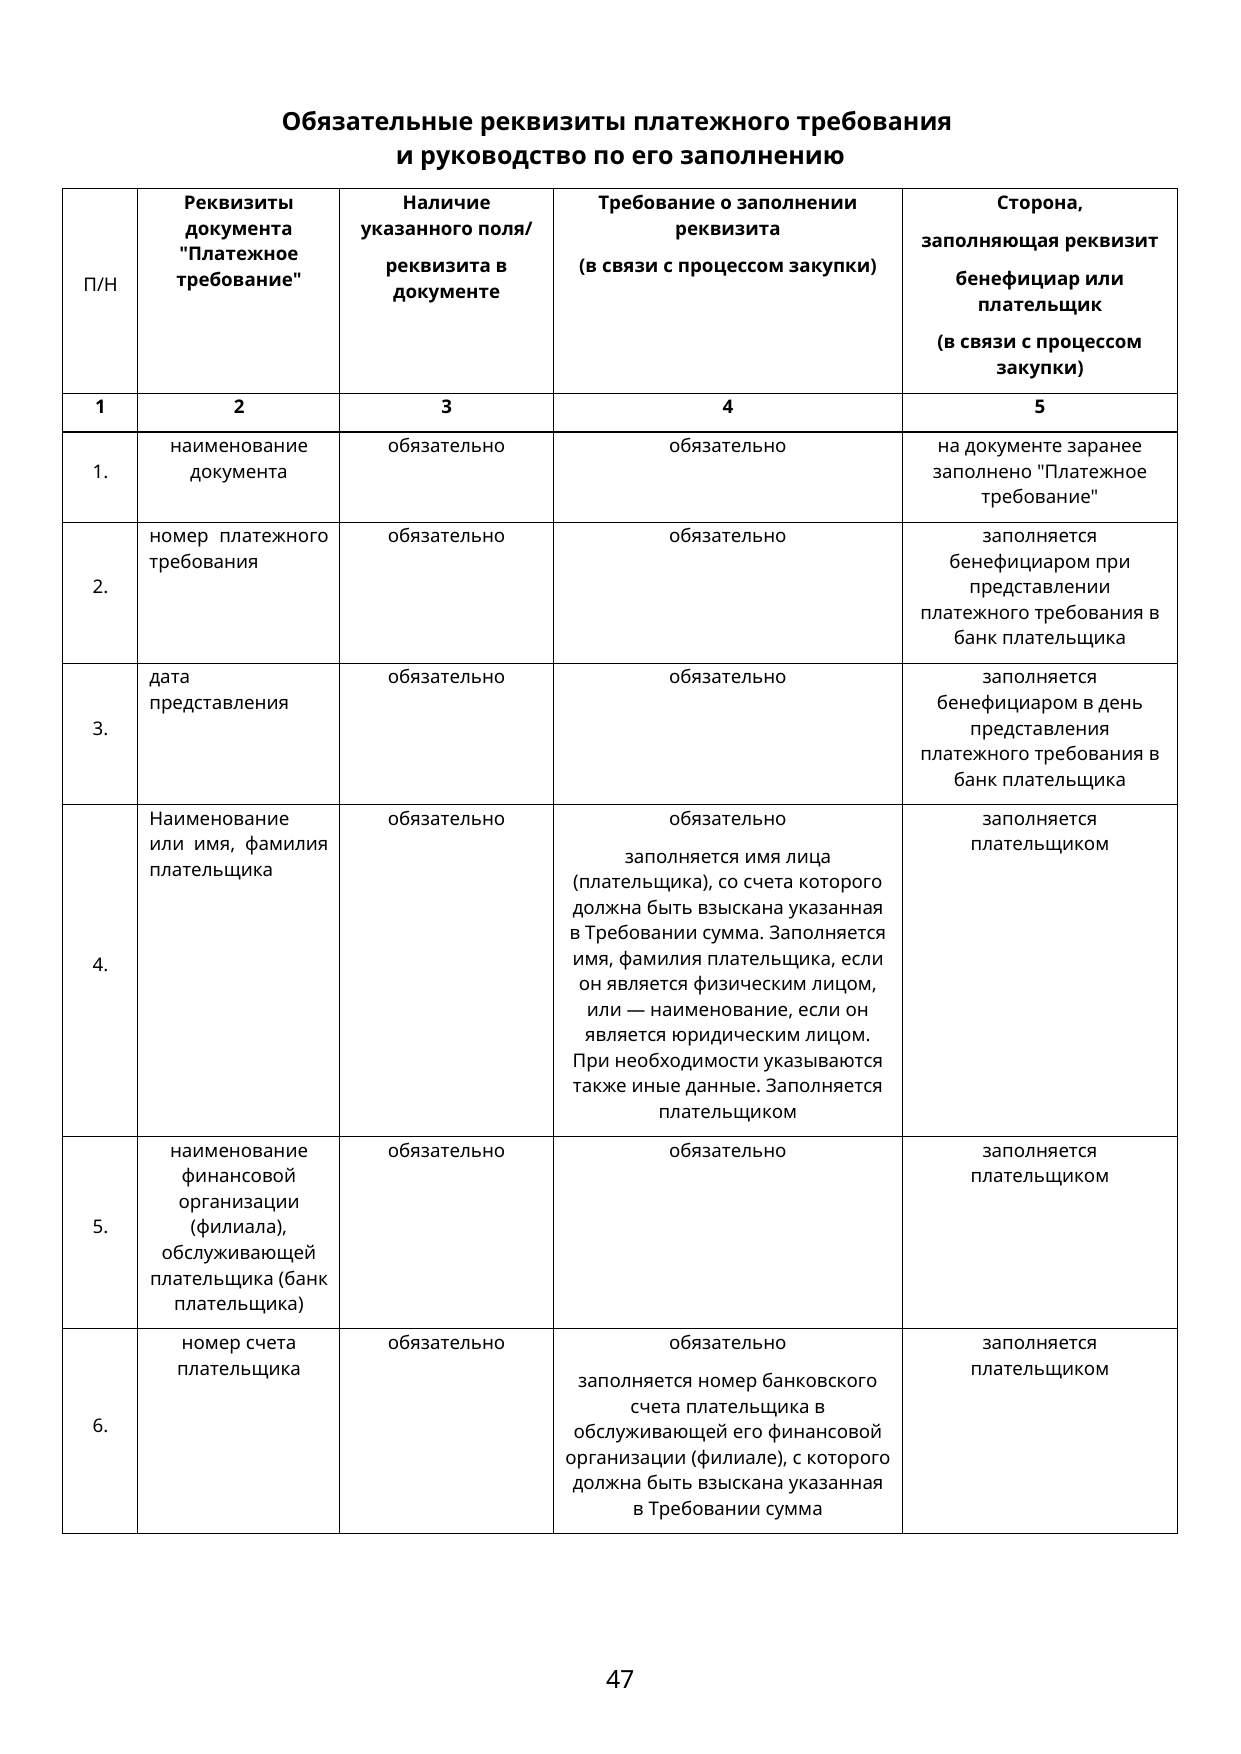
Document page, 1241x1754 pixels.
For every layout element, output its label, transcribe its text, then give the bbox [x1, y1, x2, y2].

table_cell 4. [63, 805, 137, 1136]
table_cell 4 [554, 394, 902, 431]
table_cell обязательно [340, 1329, 553, 1533]
table_cell заполняется плательщиком [903, 1329, 1177, 1533]
table_cell обязательно заполняется имя лица (плательщика), со счета которого должна быть взыскана указанная в Требовании сумма. Заполняется имя, фамилия плательщика, если он является физическим лицом, или — наименование, если он является юридическим лицом. При необходимости указываются также иные данные. Заполняется плательщиком [554, 805, 902, 1136]
table_cell заполняется плательщиком [903, 1137, 1177, 1328]
table_cell 5 [903, 394, 1177, 431]
table_cell 1 [63, 394, 137, 431]
table_cell обязательно [554, 433, 902, 522]
table_cell обязательно [340, 1137, 553, 1328]
table_cell 1. [63, 433, 137, 522]
table_cell 2. [63, 523, 137, 663]
table_cell наименование финансовой организации (филиала), обслуживающей плательщика (банк плательщика) [138, 1137, 339, 1328]
table_cell обязательно [554, 664, 902, 804]
table_header Сторона, заполняющая реквизит бенефициар или плательщик (в связи с процессом закупки) [903, 189, 1177, 392]
table_cell 6. [63, 1329, 137, 1533]
table_cell 2 [138, 394, 339, 431]
table_cell обязательно [340, 664, 553, 804]
table_cell обязательно [340, 523, 553, 663]
table_cell дата представления [138, 664, 339, 804]
table_cell обязательно [554, 1137, 902, 1328]
table_header Наличие указанного поля/ реквизита в документе [340, 189, 553, 392]
table_cell на документе заранее заполнено "Платежное требование" [903, 433, 1177, 522]
table_header Реквизиты документа "Платежное требование" [138, 189, 339, 392]
table_cell 3. [63, 664, 137, 804]
table_cell 5. [63, 1137, 137, 1328]
table_cell заполняется бенефициаром при представлении платежного требования в банк плательщика [903, 523, 1177, 663]
table_cell обязательно [340, 805, 553, 1136]
table_cell заполняется бенефициаром в день представления платежного требования в банк плательщика [903, 664, 1177, 804]
table_cell 3 [340, 394, 553, 431]
table_cell заполняется плательщиком [903, 805, 1177, 1136]
text Обязательные реквизиты платежного требования и руководство по его заполнению [207, 103, 1034, 172]
table_cell обязательно [340, 433, 553, 522]
table_cell обязательно заполняется номер банковского счета плательщика в обслуживающей его финансовой организации (филиале), с которого должна быть взыскана указанная в Требовании сумма [554, 1329, 902, 1533]
table_header П/Н [63, 189, 137, 392]
table_cell номер платежного требования [138, 523, 339, 663]
table_cell Наименование или имя, фамилия плательщика [138, 805, 339, 1136]
table_header Требование о заполнении реквизита (в связи с процессом закупки) [554, 189, 902, 392]
table_cell наименование документа [138, 433, 339, 522]
table_cell номер счета плательщика [138, 1329, 339, 1533]
table_cell обязательно [554, 523, 902, 663]
